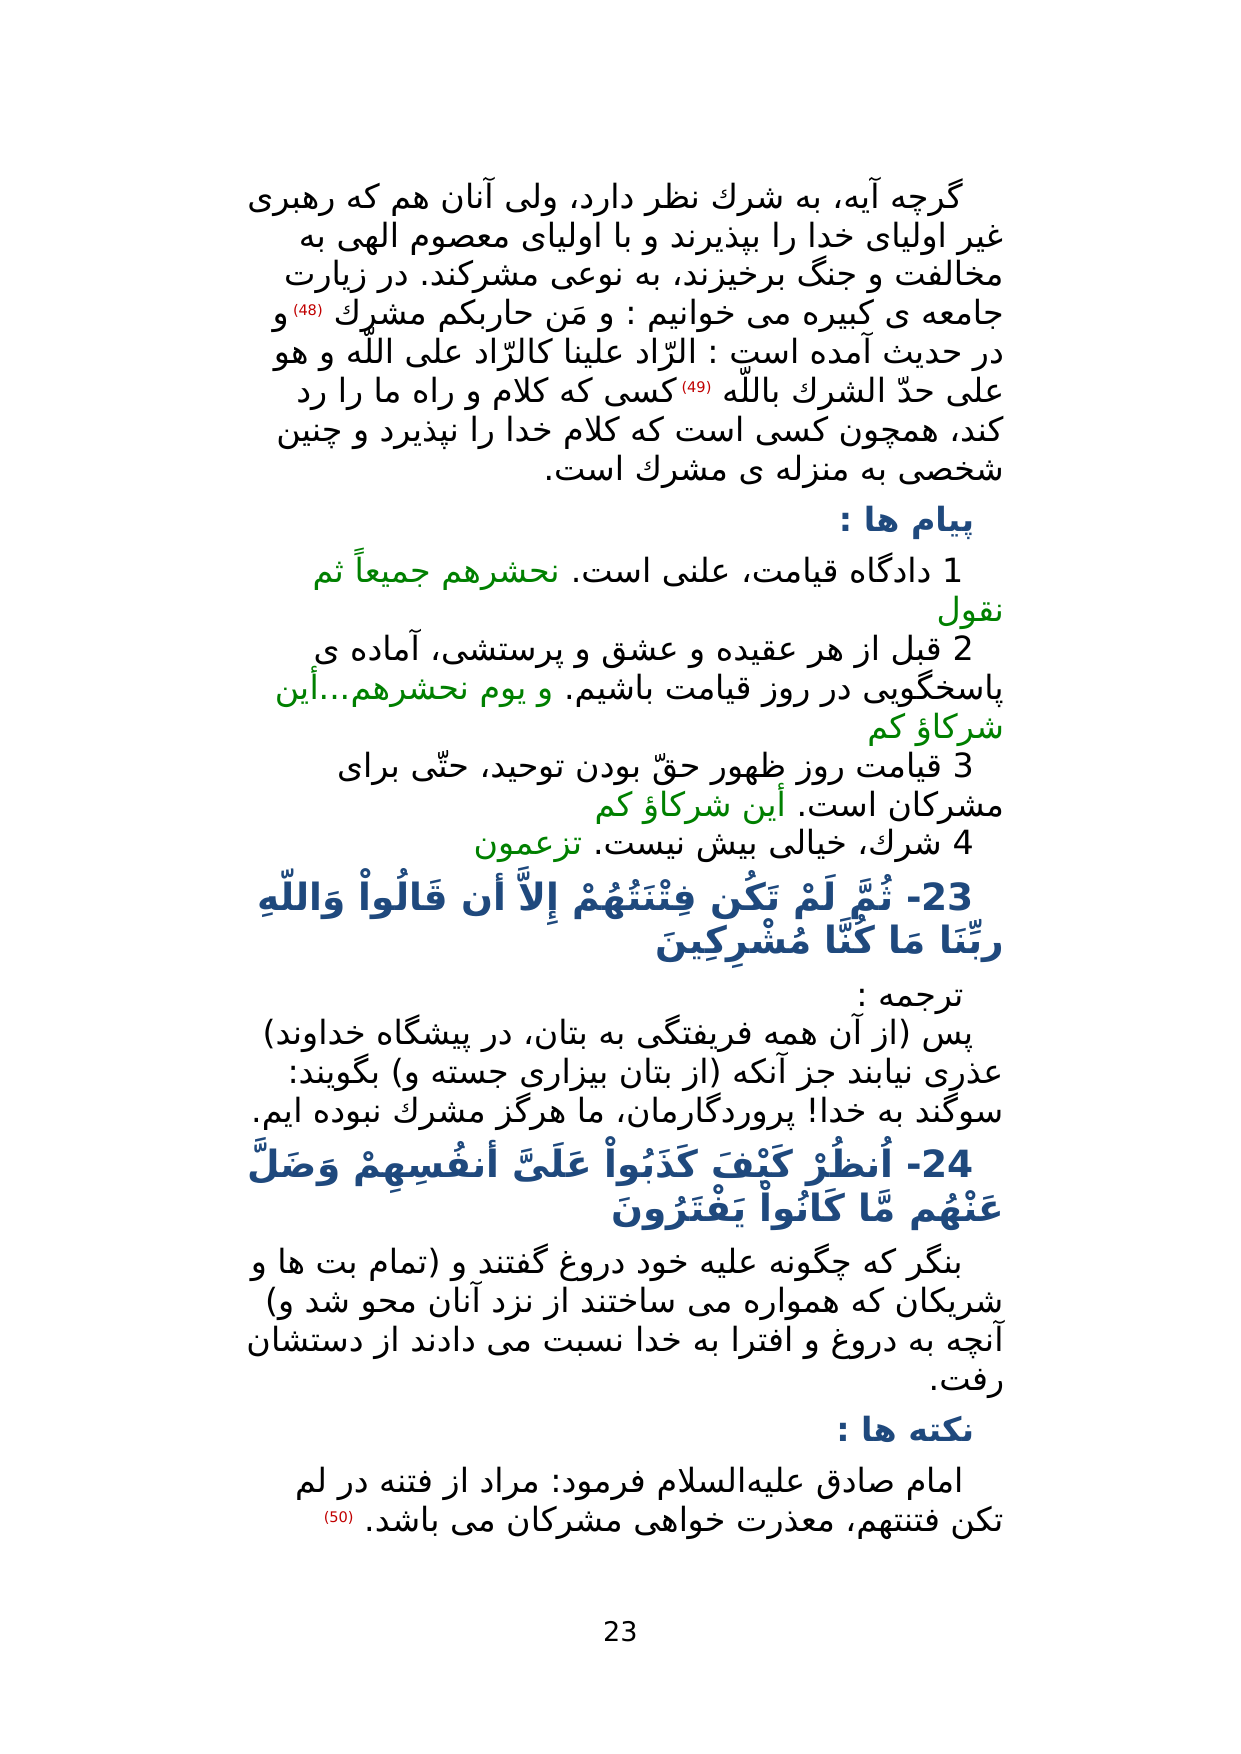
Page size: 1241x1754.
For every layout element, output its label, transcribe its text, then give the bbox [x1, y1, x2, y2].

text امام صادق عليه‌السلام فرمود: مراد از فتنه در لم تكن فتنتهم، معذرت خواهى مشركان مى باشد. (50) [236, 1462, 1004, 1540]
subtitle 23- ثُمَّ لَمْ تَكُن فِتْنَتُهُمْ إِلاَّ أن قَالُواْ وَاللّهِ ربِّنَا مَا كُنَّا مُشْرِكِينَ [236, 875, 1004, 962]
subtitle 24- اُنظُرْ كَيْفَ كَذَبُواْ عَلَىَّ أنفُسِهِمْ وَضَلَّ عَنْهُم مَّا كَانُواْ يَفْتَرُونَ [236, 1143, 1004, 1230]
text پس (از آن همه فريفتگى به بتان، در پيشگاه خداوند) عذرى نيابند جز آنكه (از بتان بيزارى جسته و) بگويند: سوگند به خدا! پروردگارمان، ما هرگز مشرك نبوده ايم. [236, 1014, 1004, 1130]
subtitle نكته ها : [236, 1411, 1004, 1449]
text 3 قيامت روز ظهور حقّ بودن توحيد، حتّى براى مشركان است. أين شركاؤ كم [236, 746, 1004, 824]
text گرچه آيه، به شرك نظر دارد، ولى آنان هم كه رهبرى غير اولياى خدا را بپذيرند و با اولياى معصوم الهى به مخالفت و جنگ برخيزند، به نوعى مشركند. در زيارت جامعه ى كبيره مى خوانيم : و مَن حاربكم مشرك (48) و در حديث آمده است : الرّاد علينا كالرّاد على اللّه و هو على حدّ الشرك باللّه (49) كسى كه كلام و راه ما را رد كند، همچون كسى است كه كلام خدا را نپذيرد و چنين شخصى به منزله ى مشرك است. [236, 177, 1004, 488]
text ترجمه : [236, 975, 1004, 1014]
text بنگر كه چگونه عليه خود دروغ گفتند و (تمام بت ها و شريكان كه همواره مى ساختند از نزد آنان محو شد و) آنچه به دروغ و افترا به خدا نسبت مى دادند از دستشان رفت. [236, 1243, 1004, 1398]
subtitle پيام ها : [236, 501, 1004, 539]
text 1 دادگاه قيامت، علنى است. نحشرهم جميعاً ثم نقول [236, 552, 1004, 629]
text 2 قبل از هر عقيده و عشق و پرستشى، آماده ى پاسخگويى در روز قيامت باشيم. و يوم نحشرهم...أين شركاؤ كم [236, 629, 1004, 746]
text 4 شرك، خيالى بيش نيست. تزعمون [236, 824, 1004, 863]
